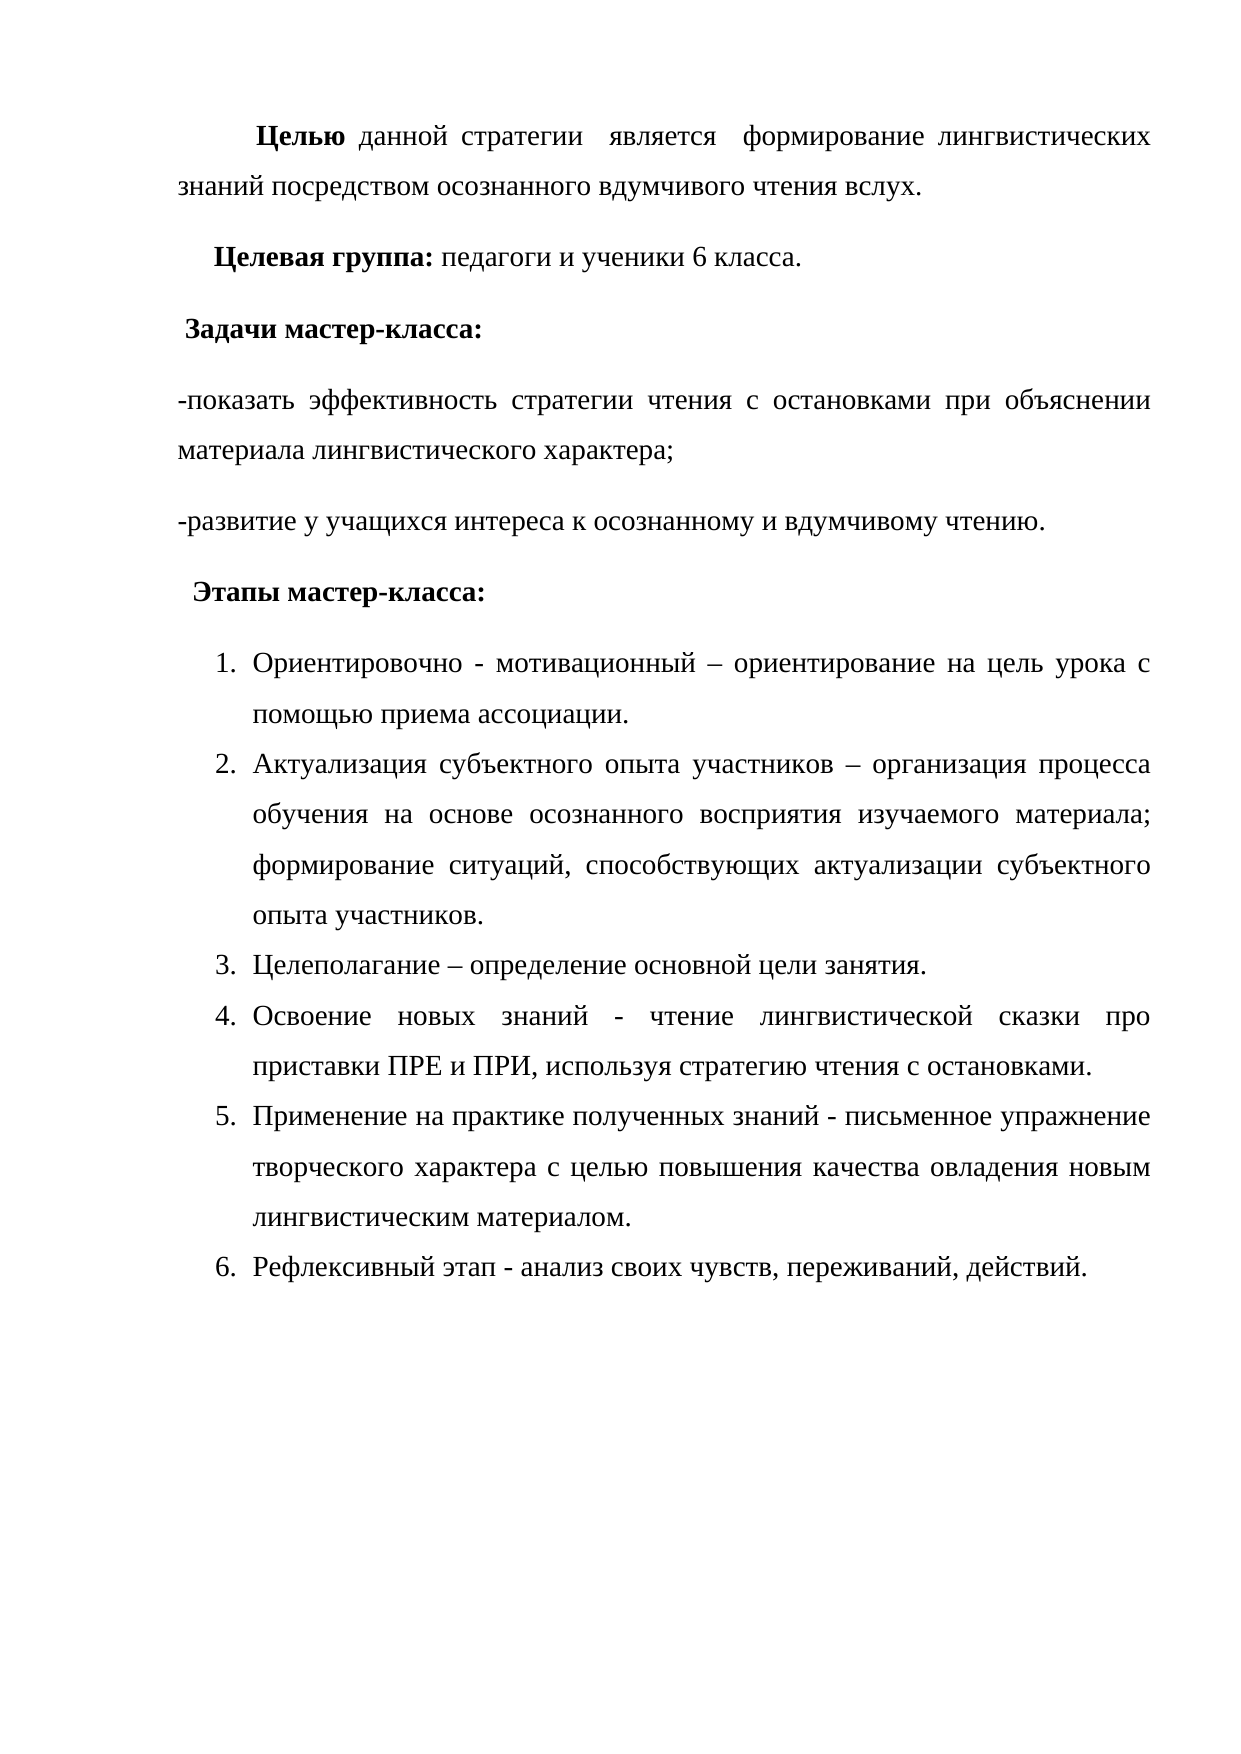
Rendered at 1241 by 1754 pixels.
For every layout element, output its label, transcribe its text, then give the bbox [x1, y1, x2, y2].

list Освоение новых знаний - чтение лингвистической сказки про приставки ПРЕ и ПРИ, используя стратегию чтения с остановками. [215, 998, 1152, 1082]
text Целевая группа: педагоги и ученики 6 класса. [177, 239, 1152, 273]
text Целью данной стратегии является формирование лингвистических знаний посредством осознанного вдумчивого чтения вслух. [177, 118, 1152, 202]
list Ориентировочно - мотивационный – ориентирование на цель урока с помощью приема ассоциации. [215, 646, 1152, 729]
list Целеполагание – определение основной цели занятия. [215, 947, 1152, 981]
text Задачи мастер-класса: [177, 311, 1152, 344]
text -развитие у учащихся интереса к осознанному и вдумчивому чтению. [177, 503, 1152, 537]
list Рефлексивный этап - анализ своих чувств, переживаний, действий. [215, 1249, 1152, 1283]
text -показать эффективность стратегии чтения с остановками при объяснении материала лингвистического характера; [177, 382, 1152, 466]
text Этапы мастер-класса: [177, 574, 1152, 608]
list Актуализация субъектного опыта участников – организация процесса обучения на основе осознанного восприятия изучаемого материала; формирование ситуаций, способствующих актуализации субъектного опыта участников. [215, 746, 1152, 931]
list Применение на практике полученных знаний - письменное упражнение творческого характера с целью повышения качества овладения новым лингвистическим материалом. [215, 1098, 1152, 1233]
